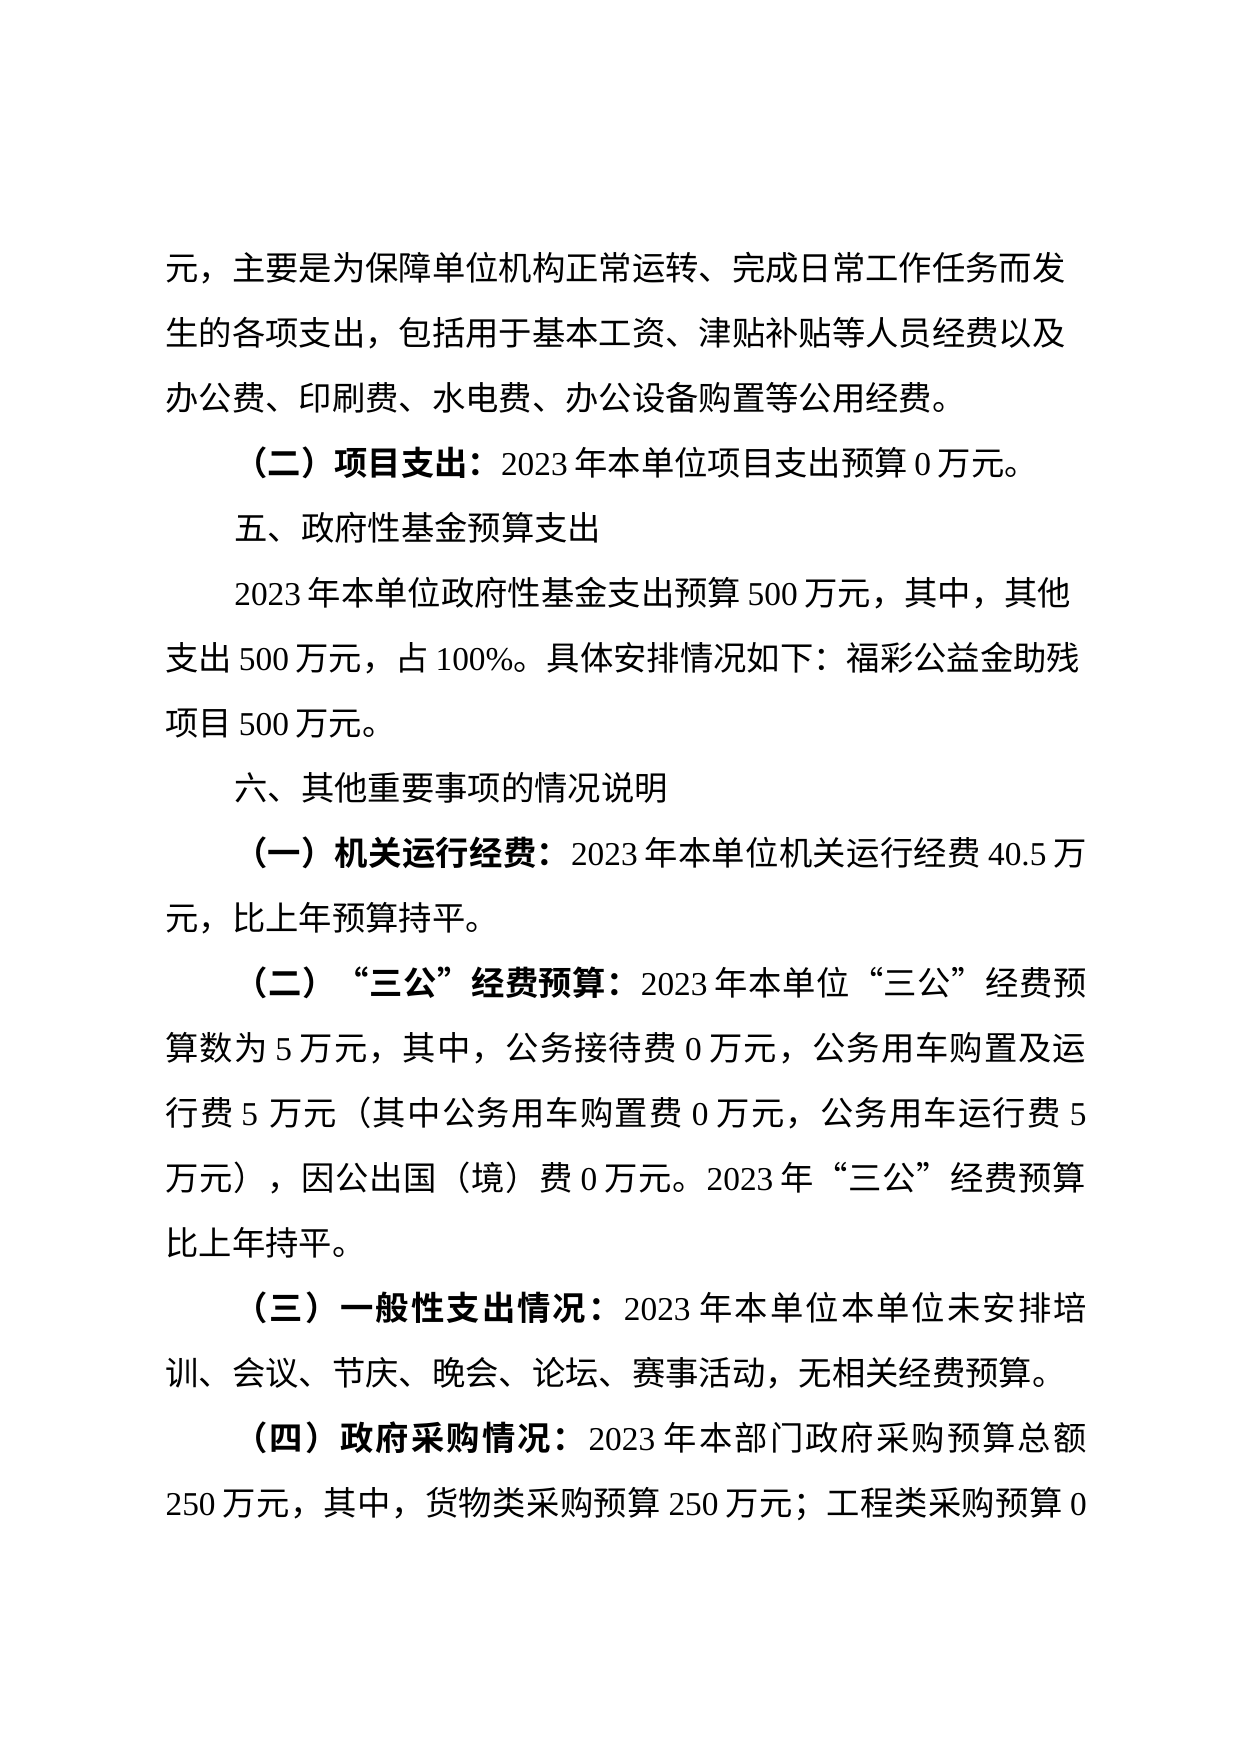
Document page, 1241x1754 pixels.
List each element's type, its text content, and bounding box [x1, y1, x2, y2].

text 六、其他重要事项的情况说明 [165, 753, 1087, 818]
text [165, 1403, 1087, 1533]
text 2023年本单位政府性基金支出预算500万元，其中，其他支出500万元，占100%。具体安排情况如下：福彩公益金助残项目500万元。 [165, 558, 1087, 753]
text 五、政府性基金预算支出 [165, 493, 1087, 558]
text （二）“三公”经费预算：2023年本单位“三公”经费预算数为5万元，其中，公务接待费0万元，公务用车购置及运行费5 万元（其中公务用车购置费0万元，公务用车运行费5万元），因公出国（境）费0万元。2023年“三公”经费预算比上年持平。 [165, 948, 1087, 1273]
text （三）一般性支出情况：2023年本单位本单位未安排培训、会议、节庆、晚会、论坛、赛事活动，无相关经费预算。 [165, 1273, 1087, 1403]
text （一）机关运行经费：2023年本单位机关运行经费40.5万元，比上年预算持平。 [165, 818, 1087, 948]
text （二）项目支出：2023年本单位项目支出预算0万元。 [165, 428, 1087, 493]
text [165, 233, 1087, 428]
